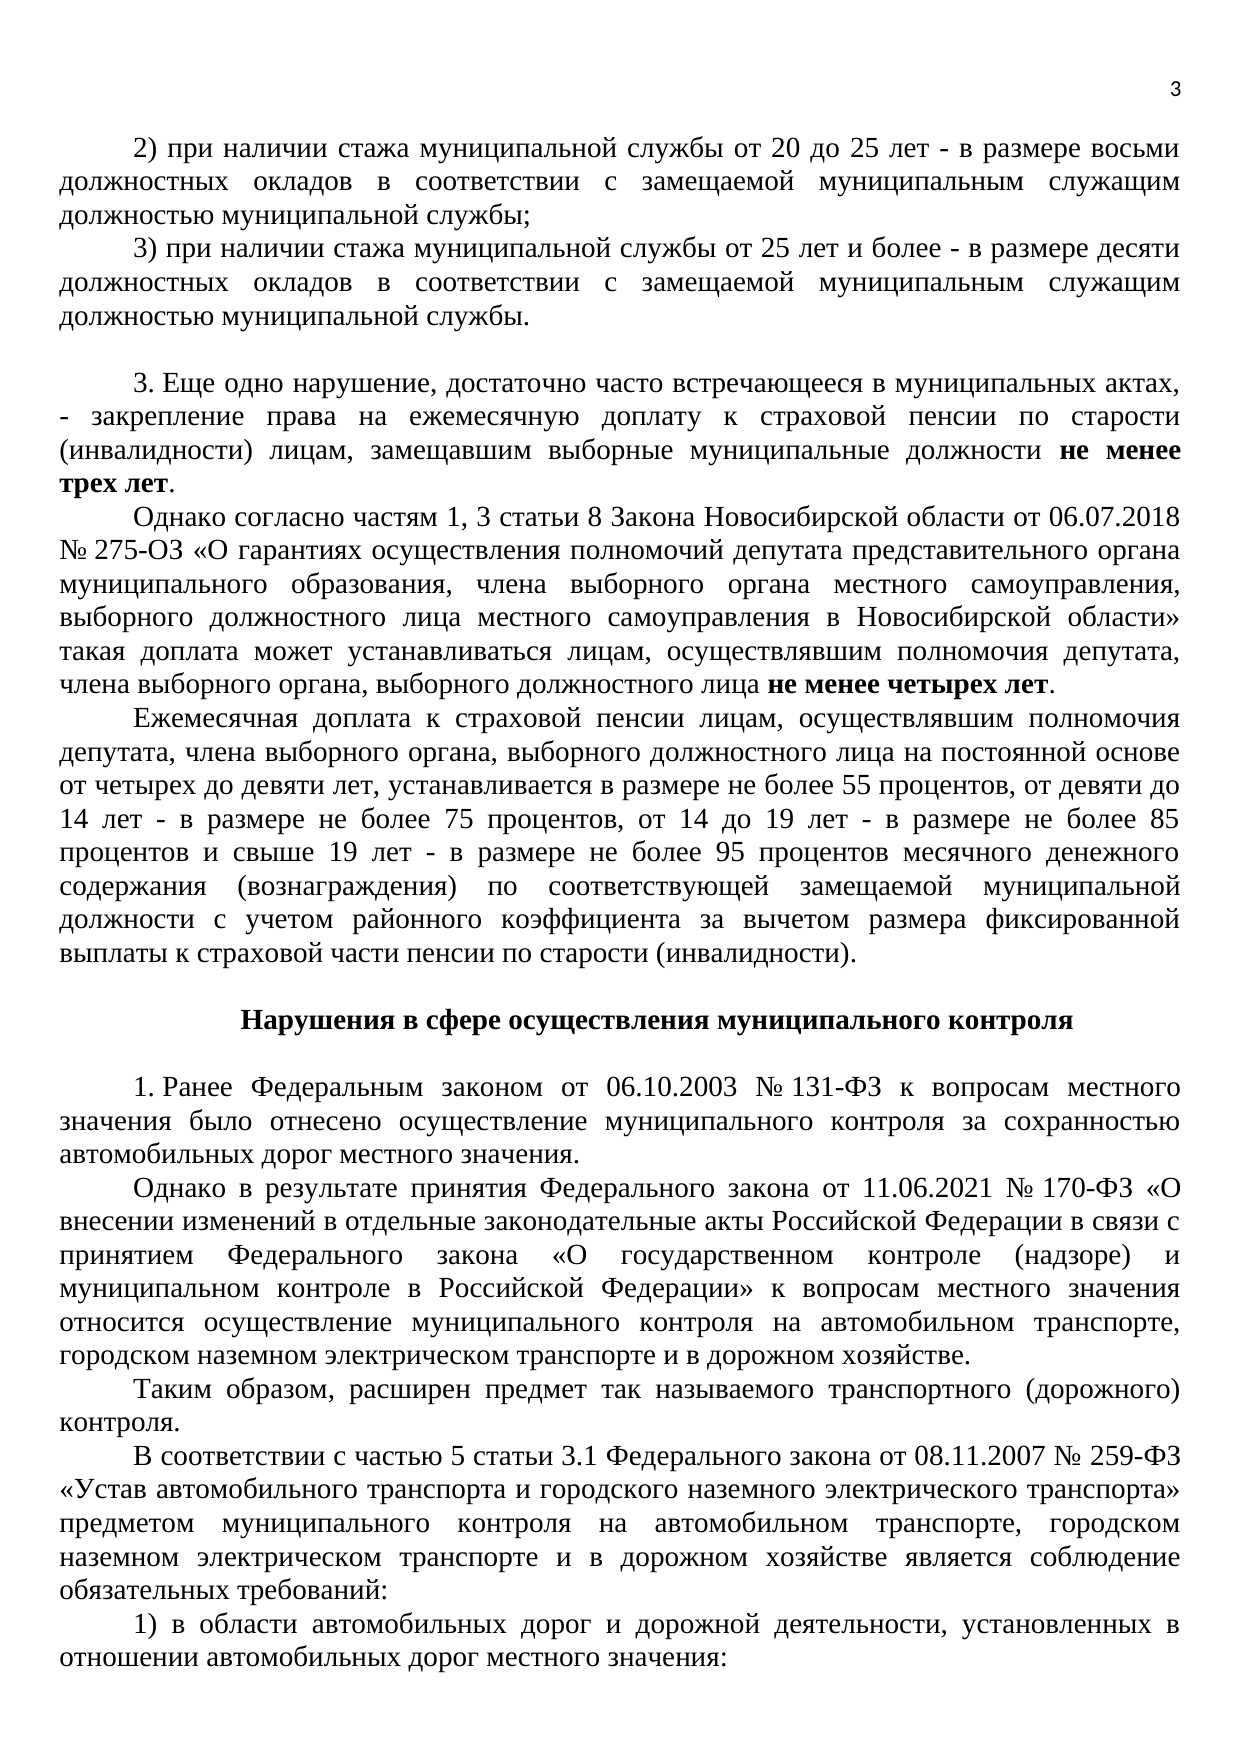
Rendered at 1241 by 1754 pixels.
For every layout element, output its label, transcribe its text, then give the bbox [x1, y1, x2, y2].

text 3. Еще одно нарушение, достаточно часто встречающееся в муниципальных актах, - закрепление права на ежемесячную доплату к страховой пенсии по старости (инвалидности) лицам, замещавшим выборные муниципальные должности не менее трех лет. [59, 365, 1181, 499]
text Ежемесячная доплата к страховой пенсии лицам, осуществлявшим полномочия депутата, члена выборного органа, выборного должностного лица на постоянной основе от четырех до девяти лет, устанавливается в размере не более 55 процентов, от девяти до 14 лет - в размере не более 75 процентов, от 14 до 19 лет - в размере не более 85 процентов и свыше 19 лет - в размере не более 95 процентов месячного денежного содержания (вознаграждения) по соответствующей замещаемой муниципальной должности с учетом районного коэффициента за вычетом размера фиксированной выплаты к страховой части пенсии по старости (инвалидности). [59, 700, 1181, 968]
text 2) при наличии стажа муниципальной службы от 20 до 25 лет - в размере восьми должностных окладов в соответствии с замещаемой муниципальным служащим должностью муниципальной службы; [59, 130, 1181, 231]
text Таким образом, расширен предмет так называемого транспортного (дорожного) контроля. [59, 1371, 1181, 1438]
text Нарушения в сфере осуществления муниципального контроля [59, 1002, 1181, 1036]
text 1. Ранее Федеральным законом от 06.10.2003 № 131-ФЗ к вопросам местного значения было отнесено осуществление муниципального контроля за сохранностью автомобильных дорог местного значения. [59, 1069, 1181, 1170]
text 1) в области автомобильных дорог и дорожной деятельности, установленных в отношении автомобильных дорог местного значения: [59, 1606, 1181, 1673]
text Однако согласно частям 1, 3 статьи 8 Закона Новосибирской области от 06.07.2018 № 275-ОЗ «О гарантиях осуществления полномочий депутата представительного органа муниципального образования, члена выборного органа местного самоуправления, выборного должностного лица местного самоуправления в Новосибирской области» такая доплата может устанавливаться лицам, осуществлявшим полномочия депутата, члена выборного органа, выборного должностного лица не менее четырех лет. [59, 499, 1181, 700]
text 3) при наличии стажа муниципальной службы от 25 лет и более - в размере десяти должностных окладов в соответствии с замещаемой муниципальным служащим должностью муниципальной службы. [59, 231, 1181, 331]
text Однако в результате принятия Федерального закона от 11.06.2021 № 170-ФЗ «О внесении изменений в отдельные законодательные акты Российской Федерации в связи с принятием Федерального закона «О государственном контроле (надзоре) и муниципальном контроле в Российской Федерации» к вопросам местного значения относится осуществление муниципального контроля на автомобильном транспорте, городском наземном электрическом транспорте и в дорожном хозяйстве. [59, 1170, 1181, 1371]
text В соответствии с частью 5 статьи 3.1 Федерального закона от 08.11.2007 № 259-ФЗ «Устав автомобильного транспорта и городского наземного электрического транспорта» предметом муниципального контроля на автомобильном транспорте, городском наземном электрическом транспорте и в дорожном хозяйстве является соблюдение обязательных требований: [59, 1438, 1181, 1606]
